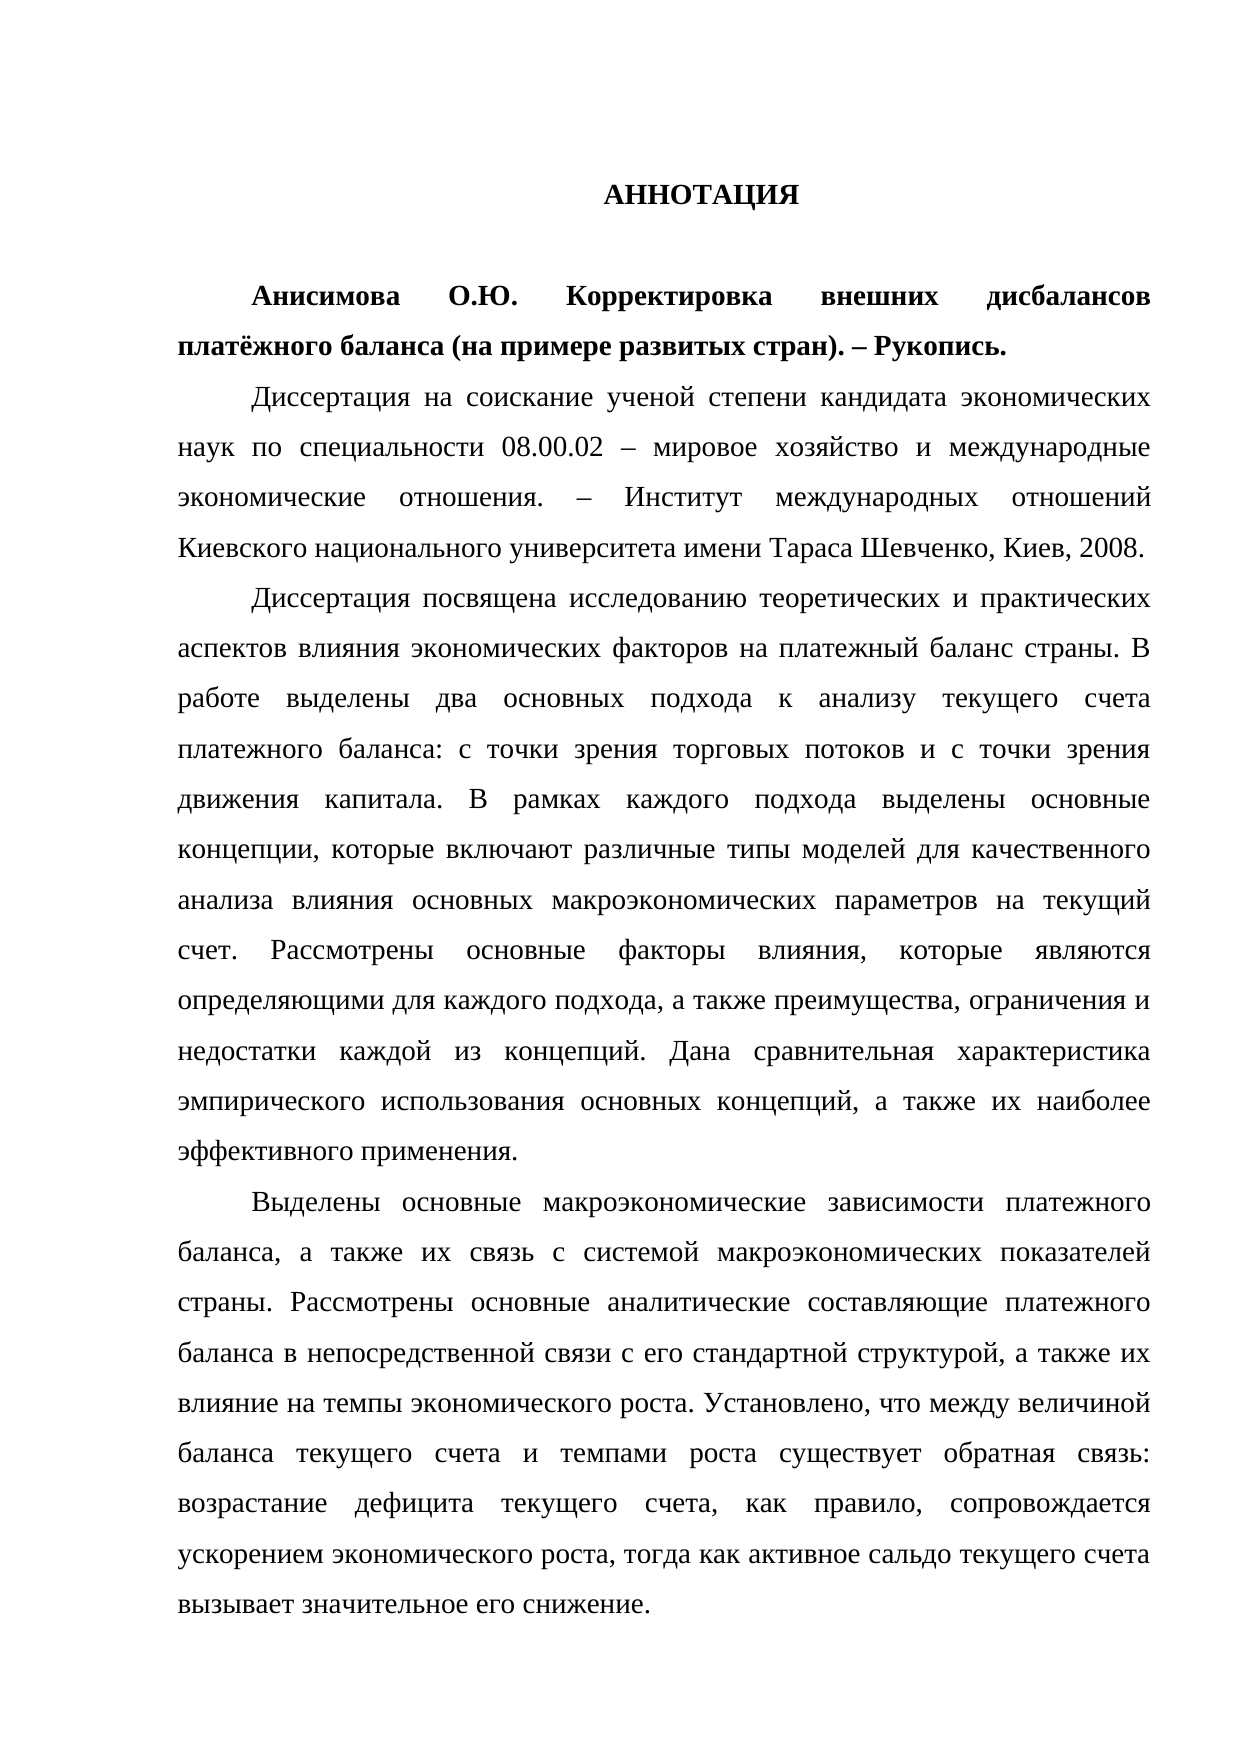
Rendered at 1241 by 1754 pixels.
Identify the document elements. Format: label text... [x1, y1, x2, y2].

text Анисимова О.Ю. Корректировка внешних дисбалансов платёжного баланса (на примере развитых стран). – Рукопись. [177, 278, 1152, 362]
text Выделены основные макроэкономические зависимости платежного баланса, а также их связь с системой макроэкономических показателей страны. Рассмотрены основные аналитические составляющие платежного баланса в непосредственной связи с его стандартной структурой, а также их влияние на темпы экономического роста. Установлено, что между величиной баланса текущего счета и темпами роста существует обратная связь: возрастание дефицита текущего счета, как правило, сопровождается ускорением экономического роста, тогда как активное сальдо текущего счета вызывает значительное его снижение. [177, 1184, 1152, 1620]
text АННОТАЦИЯ [177, 177, 1152, 211]
text Диссертация на соискание ученой степени кандидата экономических наук по специальности 08.00.02 – мировое хозяйство и международные экономические отношения. – Институт международных отношений Киевского национального университета имени Тараса Шевченко, Киев, 2008. [177, 379, 1152, 563]
text Диссертация посвящена исследованию теоретических и практических аспектов влияния экономических факторов на платежный баланс страны. В работе выделены два основных подхода к анализу текущего счета платежного баланса: с точки зрения торговых потоков и с точки зрения движения капитала. В рамках каждого подхода выделены основные концепции, которые включают различные типы моделей для качественного анализа влияния основных макроэкономических параметров на текущий счет. Рассмотрены основные факторы влияния, которые являются определяющими для каждого подхода, а также преимущества, ограничения и недостатки каждой из концепций. Дана сравнительная характеристика эмпирического использования основных концепций, а также их наиболее эффективного применения. [177, 580, 1152, 1167]
